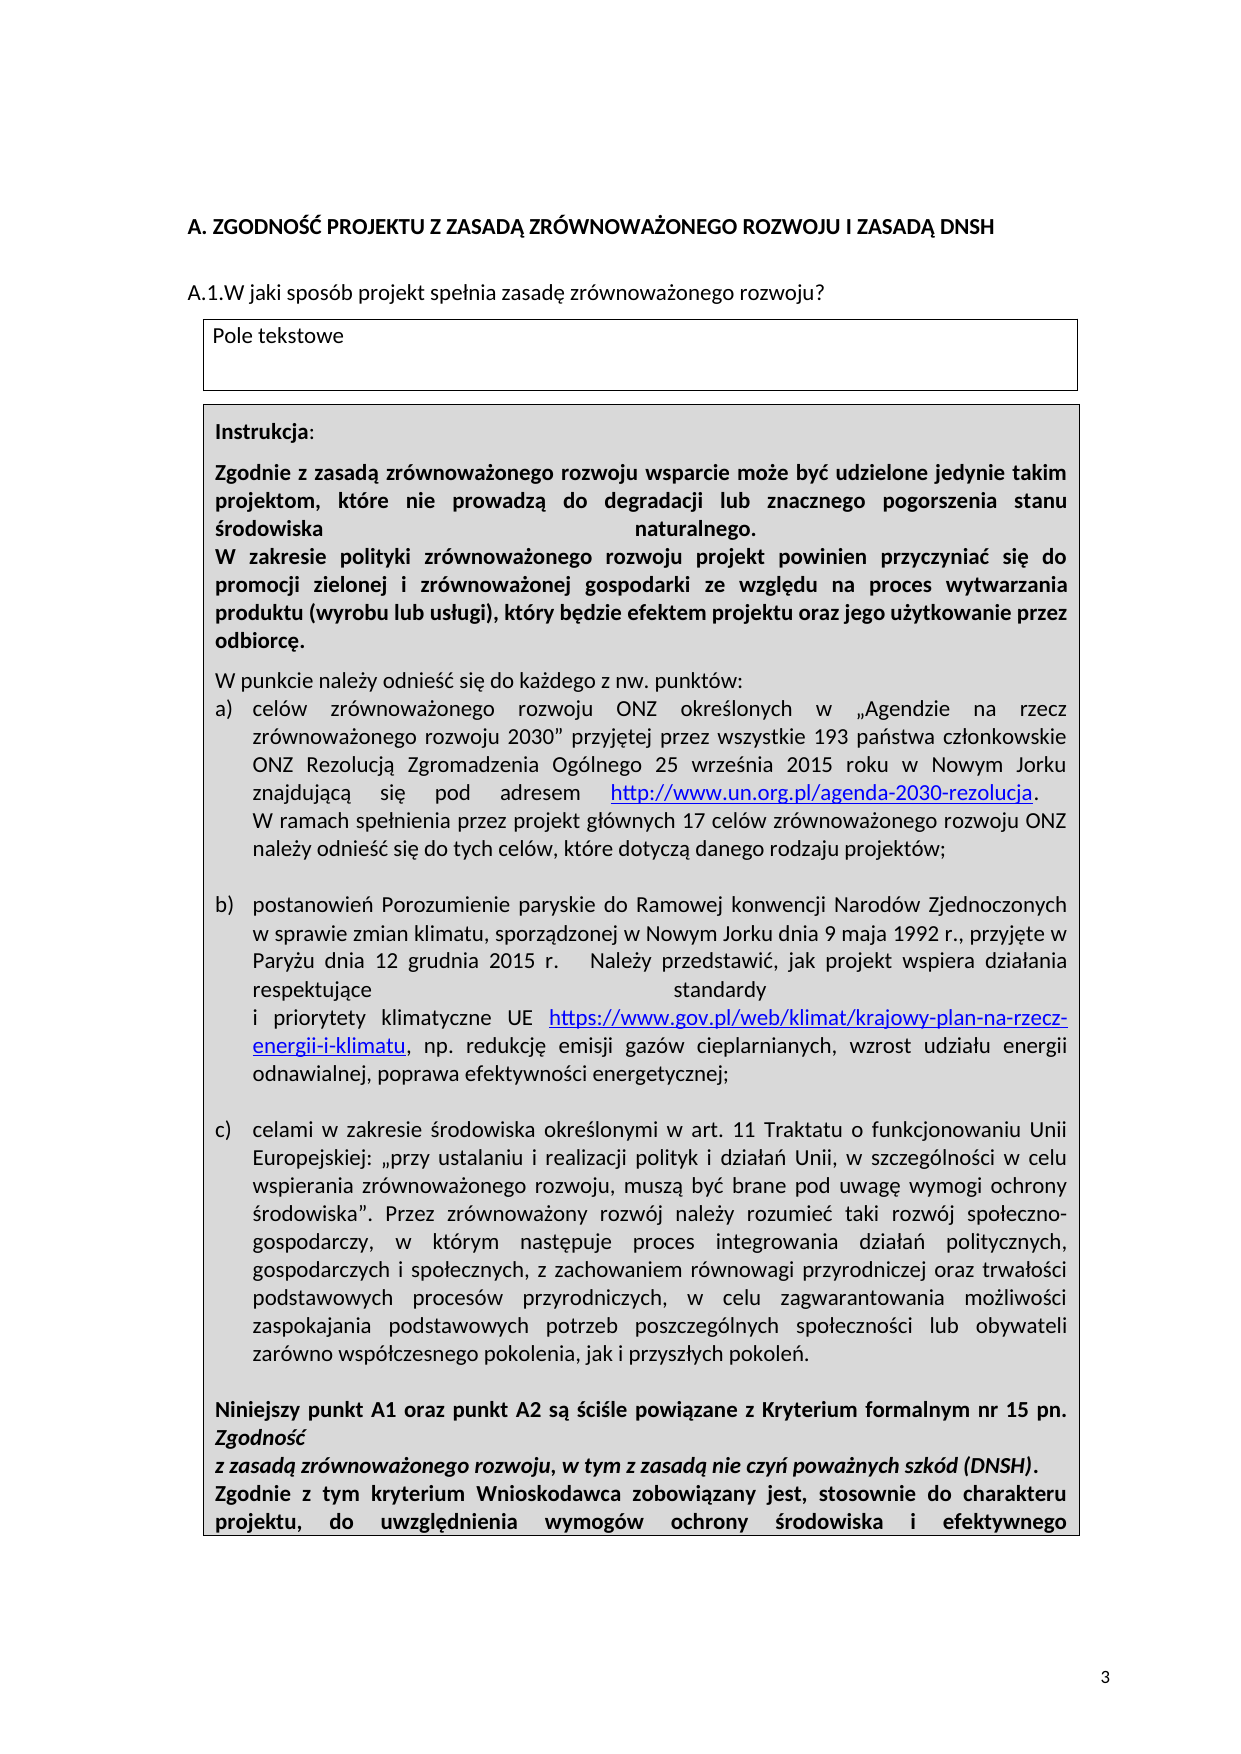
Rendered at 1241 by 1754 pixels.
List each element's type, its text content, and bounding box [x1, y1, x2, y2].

subtitle A.1.W jaki sposób projekt spełnia zasadę zrównoważonego rozwoju? [187, 278, 1090, 306]
subtitle A. ZGODNOŚĆ PROJEKTU Z ZASADĄ ZRÓWNOWAŻONEGO ROZWOJU I ZASADĄ DNSH [187, 212, 1090, 241]
text Pole tekstowe [204, 320, 1077, 350]
